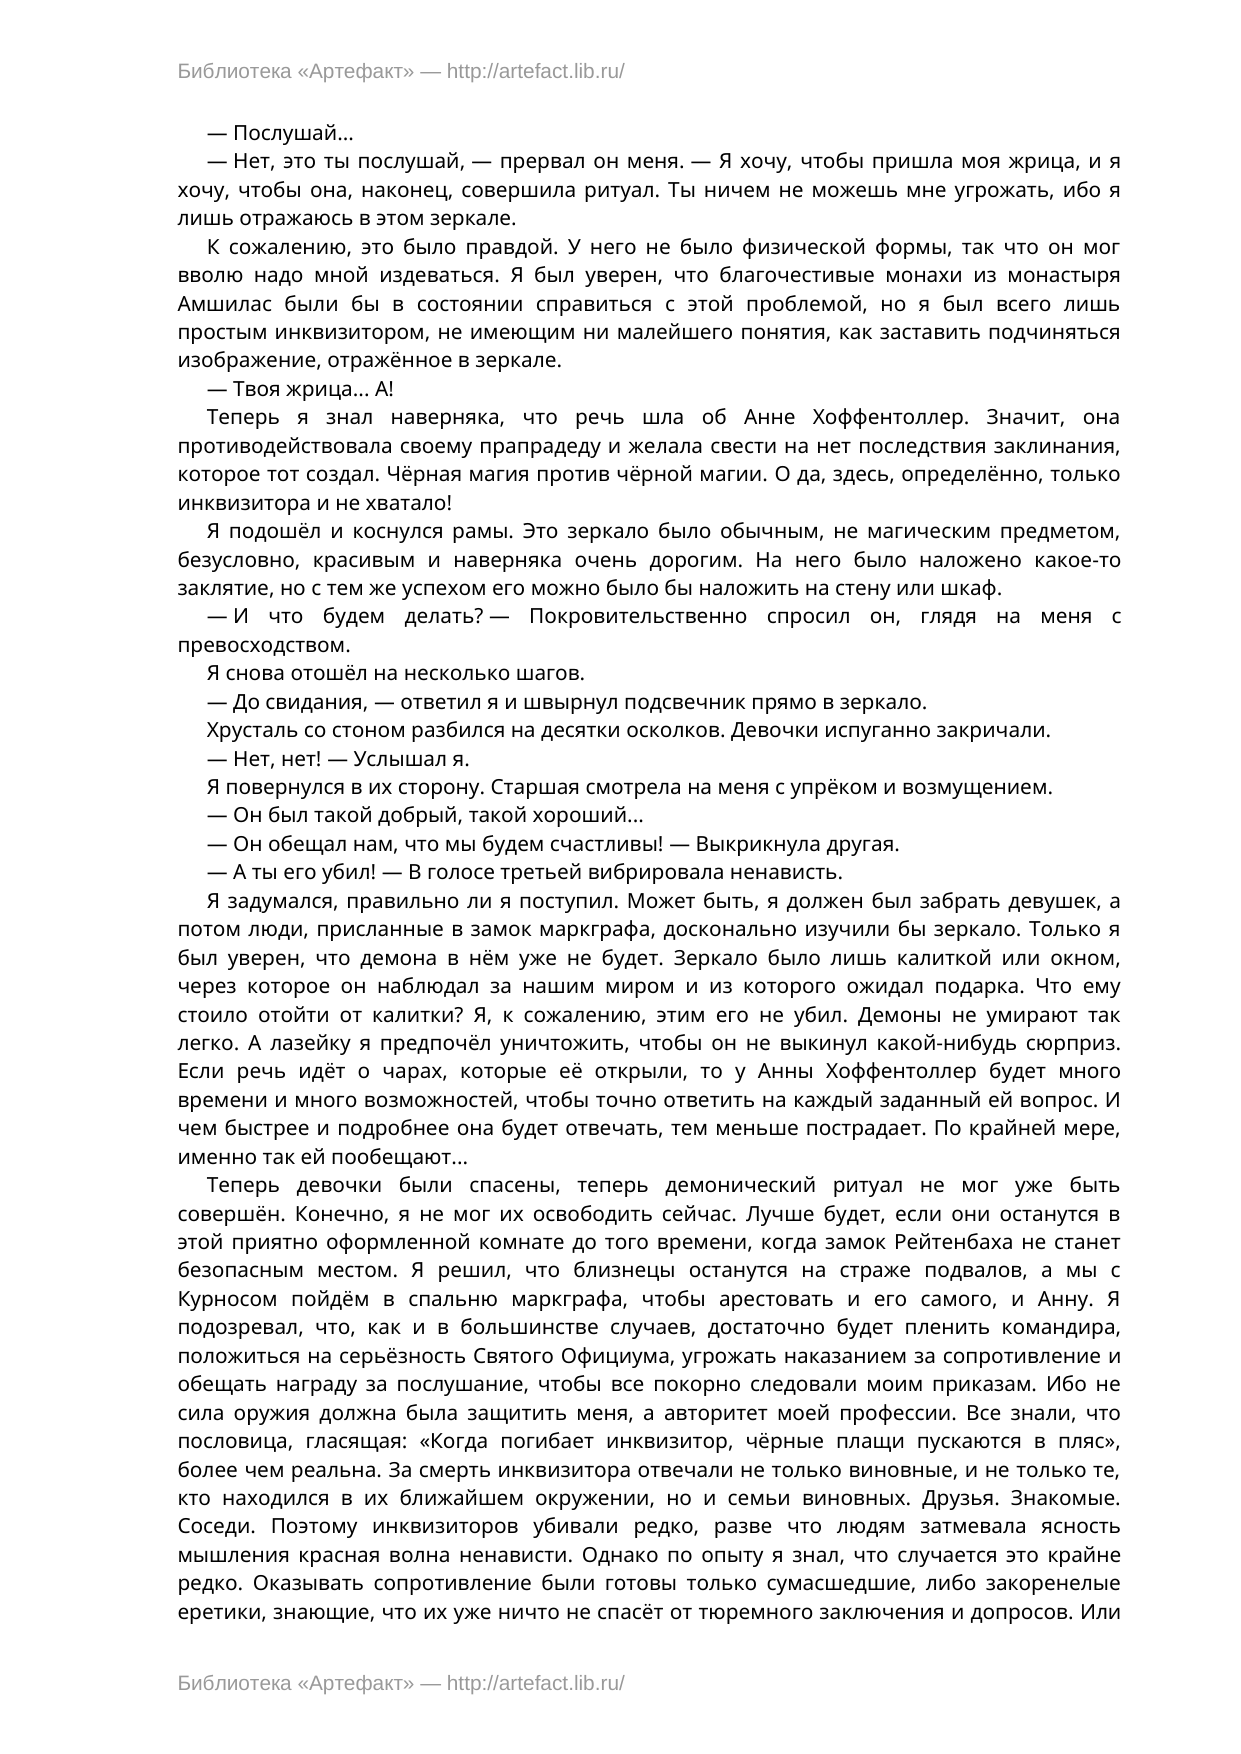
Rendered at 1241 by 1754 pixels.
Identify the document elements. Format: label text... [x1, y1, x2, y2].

text Теперь я знал наверняка, что речь шла об Анне Хоффентоллер. Значит, она противодействовала своему прапрадеду и желала свести на нет последствия заклинания, которое тот создал. Чёрная магия против чёрной магии. О да, здесь, определённо, только инквизитора и не хватало! [177, 402, 1122, 516]
text — Он обещал нам, что мы будем счастливы! — Выкрикнула другая. [177, 829, 1122, 857]
text Хрусталь со стоном разбился на десятки осколков. Девочки испуганно закричали. [177, 715, 1122, 744]
text Я подошёл и коснулся рамы. Это зеркало было обычным, не магическим предметом, безусловно, красивым и наверняка очень дорогим. На него было наложено какое-то заклятие, но с тем же успехом его можно было бы наложить на стену или шкаф. [177, 516, 1122, 602]
text — Нет, это ты послушай, — прервал он меня. — Я хочу, чтобы пришла моя жрица, и я хочу, чтобы она, наконец, совершила ритуал. Ты ничем не можешь мне угрожать, ибо я лишь отражаюсь в этом зеркале. [177, 147, 1122, 232]
text — До свидания, — ответил я и швырнул подсвечник прямо в зеркало. [177, 687, 1122, 715]
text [177, 1170, 1122, 1625]
text — Нет, нет! — Услышал я. [177, 744, 1122, 772]
text — Он был такой добрый, такой хороший... [177, 801, 1122, 829]
text — А ты его убил! — В голосе третьей вибрировала ненависть. [177, 857, 1122, 886]
text — И что будем делать? — Покровительственно спросил он, глядя на меня с превосходством. [177, 602, 1122, 658]
text Я повернулся в их сторону. Старшая смотрела на меня с упрёком и возмущением. [177, 772, 1122, 801]
text К сожалению, это было правдой. У него не было физической формы, так что он мог вволю надо мной издеваться. Я был уверен, что благочестивые монахи из монастыря Амшилас были бы в состоянии справиться с этой проблемой, но я был всего лишь простым инквизитором, не имеющим ни малейшего понятия, как заставить подчиняться изображение, отражённое в зеркале. [177, 232, 1122, 374]
text — Послушай... [177, 118, 1122, 147]
text Я задумался, правильно ли я поступил. Может быть, я должен был забрать девушек, а потом люди, присланные в замок маркграфа, досконально изучили бы зеркало. Только я был уверен, что демона в нём уже не будет. Зеркало было лишь калиткой или окном, через которое он наблюдал за нашим миром и из которого ожидал подарка. Что ему стоило отойти от калитки? Я, к сожалению, этим его не убил. Демоны не умирают так легко. А лазейку я предпочёл уничтожить, чтобы он не выкинул какой-нибудь сюрприз. Если речь идёт о чарах, которые её открыли, то у Анны Хоффентоллер будет много времени и много возможностей, чтобы точно ответить на каждый заданный ей вопрос. И чем быстрее и подробнее она будет отвечать, тем меньше пострадает. По крайней мере, именно так ей пообещают... [177, 886, 1122, 1170]
text Я снова отошёл на несколько шагов. [177, 658, 1122, 687]
text — Твоя жрица... А! [177, 374, 1122, 402]
